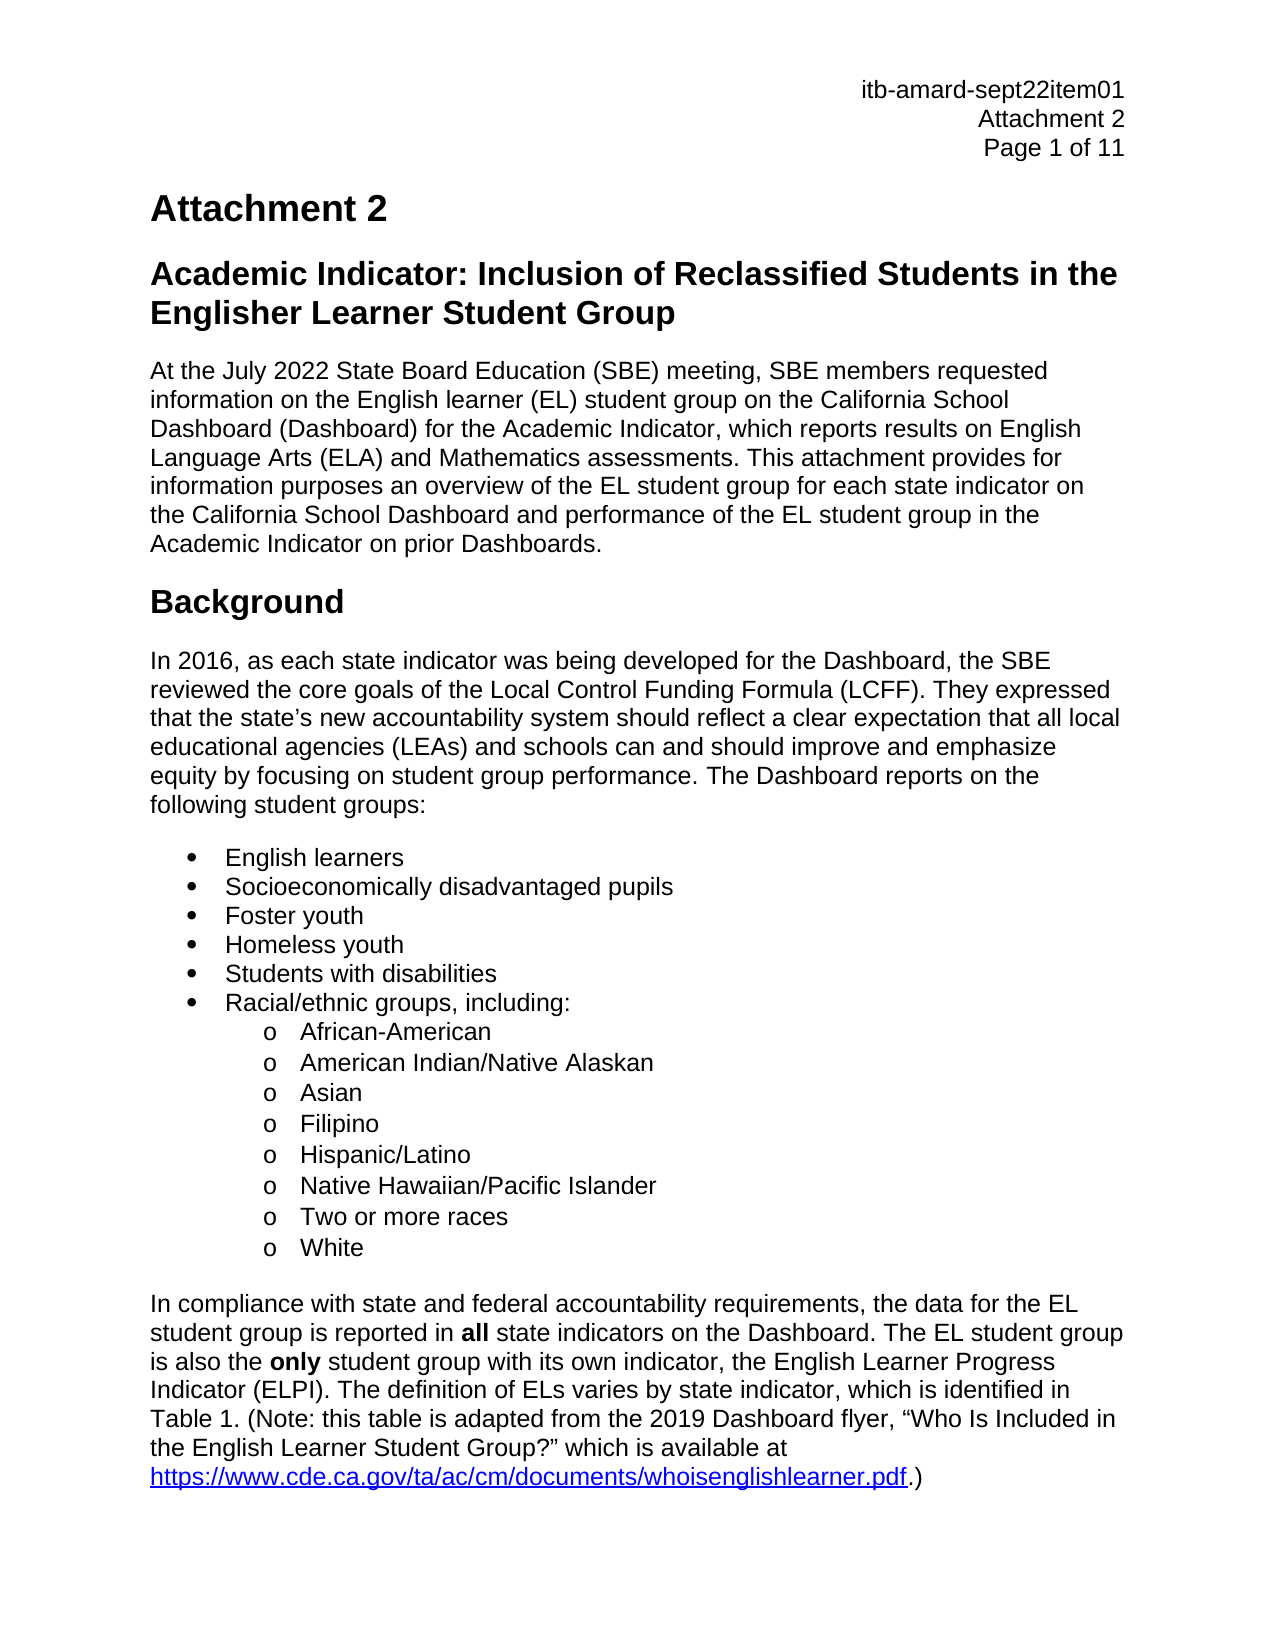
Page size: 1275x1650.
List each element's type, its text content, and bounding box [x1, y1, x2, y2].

text In compliance with state and federal accountability requirements, the data for the EL student group is reported in all state indicators on the Dashboard. The EL student group is also the only student group with its own indicator, the English Learner Progress Indicator (ELPI). The definition of ELs varies by state indicator, which is identified in Table 1. (Note: this table is adapted from the 2019 Dashboard flyer, “Who Is Included in the English Learner Student Group?” which is available at https://www.cde.ca.gov/ta/ac/cm/documents/whoisenglishlearner.pdf.) [150, 1289, 1125, 1490]
subtitle Academic Indicator: Inclusion of Reclassified Students in the Englisher Learner Student Group [150, 254, 1125, 331]
subtitle Attachment 2 [150, 186, 1125, 229]
list Racial/ethnic groups, including: [187, 988, 1125, 1017]
subtitle Background [150, 582, 1125, 621]
text In 2016, as each state indicator was being developed for the Dashboard, the SBE reviewed the core goals of the Local Control Funding Formula (LCFF). They expressed that the state’s new accountability system should reflect a clear expectation that all local educational agencies (LEAs) and schools can and should improve and emphasize equity by focusing on student group performance. The Dashboard reports on the following student groups: [150, 646, 1125, 818]
list Asian [262, 1078, 1125, 1109]
list Filipino [262, 1109, 1125, 1140]
list Homeless youth [187, 930, 1125, 959]
list White [262, 1233, 1125, 1264]
list Two or more races [262, 1202, 1125, 1233]
list Students with disabilities [187, 959, 1125, 988]
list African-American [262, 1017, 1125, 1047]
list English learners [187, 843, 1125, 872]
list Socioeconomically disadvantaged pupils [187, 872, 1125, 901]
list Foster youth [187, 901, 1125, 930]
text At the July 2022 State Board Education (SBE) meeting, SBE members requested information on the English learner (EL) student group on the California School Dashboard (Dashboard) for the Academic Indicator, which reports results on English Language Arts (ELA) and Mathematics assessments. This attachment provides for information purposes an overview of the EL student group for each state indicator on the California School Dashboard and performance of the EL student group in the Academic Indicator on prior Dashboards. [150, 356, 1125, 557]
list Hispanic/Latino [262, 1140, 1125, 1171]
list American Indian/Native Alaskan [262, 1047, 1125, 1078]
list Native Hawaiian/Pacific Islander [262, 1171, 1125, 1202]
